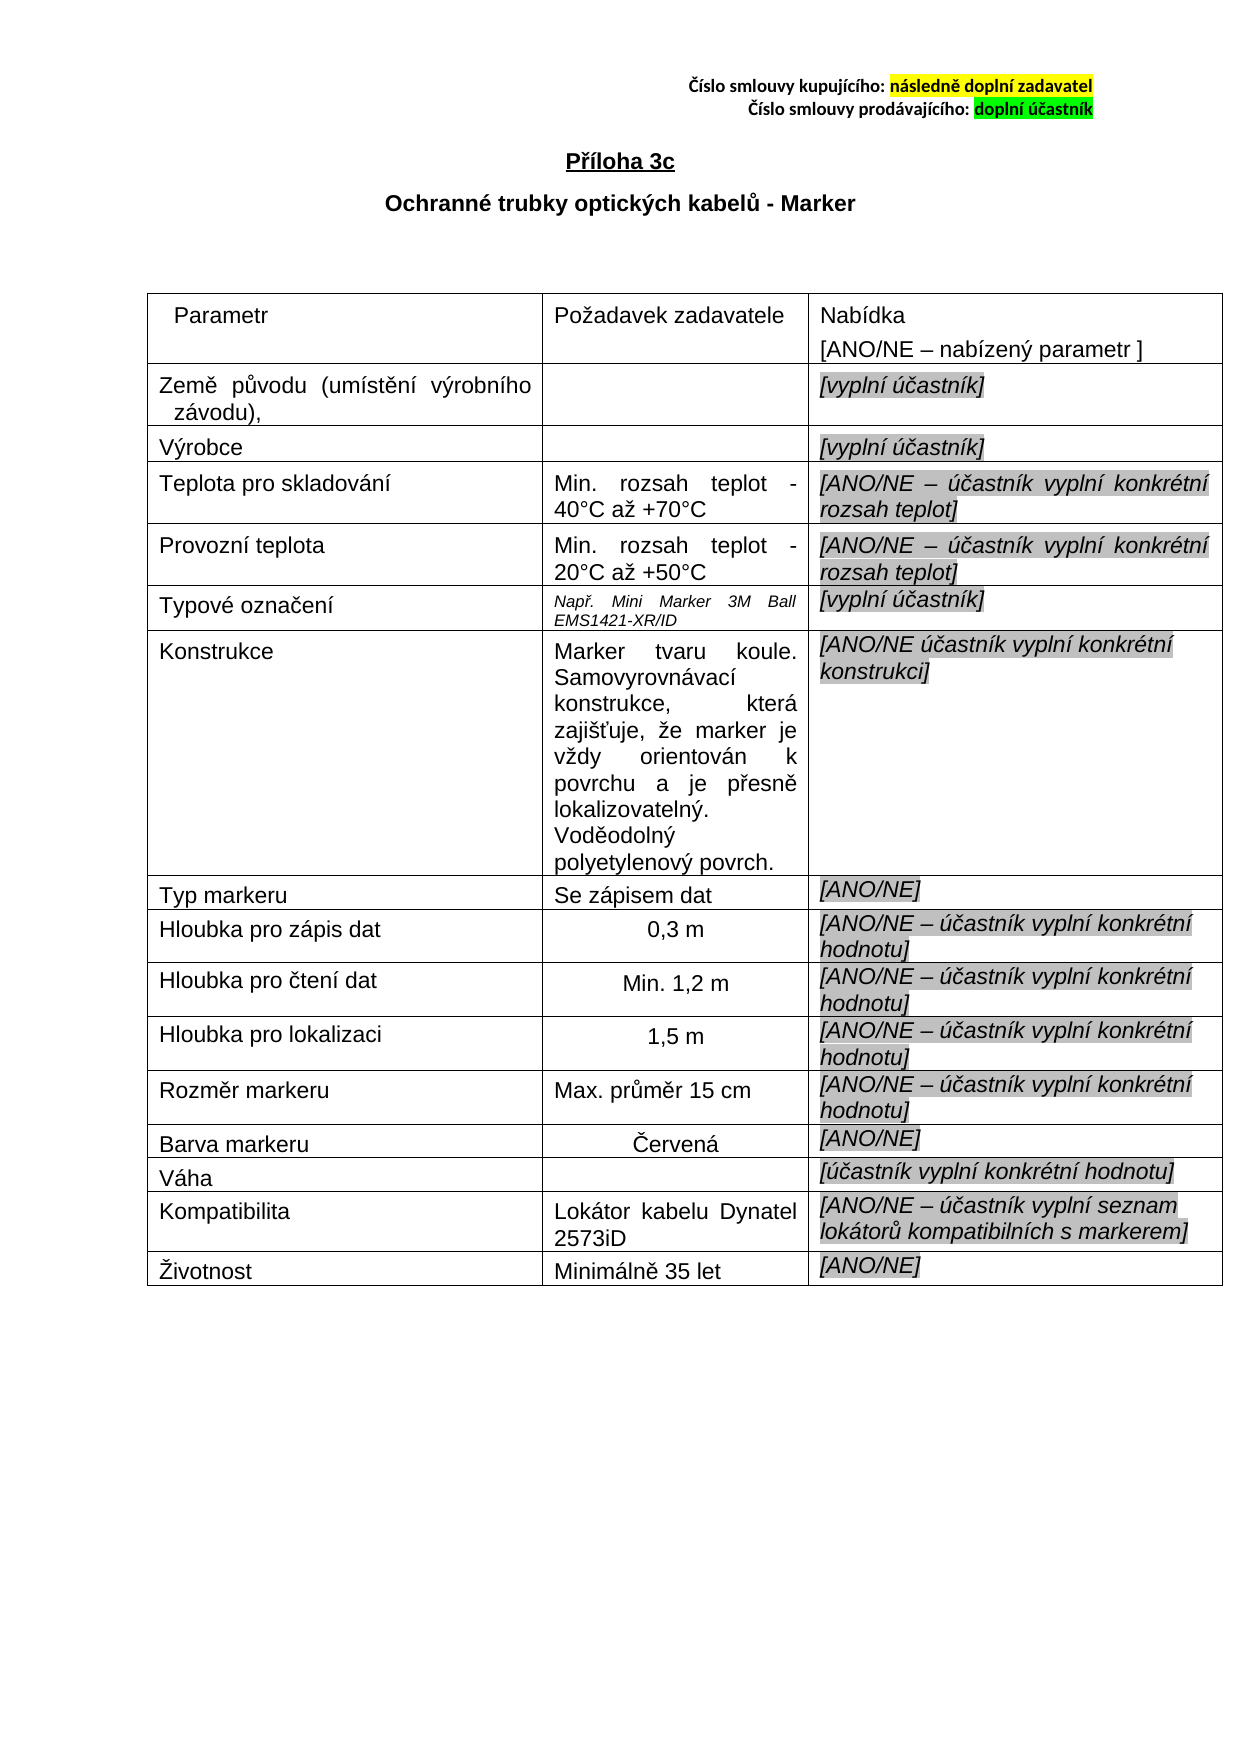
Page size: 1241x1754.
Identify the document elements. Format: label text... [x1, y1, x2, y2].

table_cell [ANO/NE – účastník vyplní konkrétní hodnotu] [909, 1071, 1222, 1123]
table_cell Typové označení [148, 586, 542, 630]
table_cell Konstrukce [148, 631, 542, 875]
table_cell Teplota pro skladování [148, 462, 542, 523]
table_cell [543, 426, 808, 461]
table_cell Hloubka pro čtení dat [148, 963, 542, 1016]
table_cell [vyplní účastník] [809, 364, 1222, 425]
table_cell [ANO/NE – účastník vyplní konkrétní hodnotu] [909, 963, 1222, 1016]
table_cell 1,5 m [543, 1017, 808, 1070]
table_cell Životnost [148, 1252, 542, 1284]
table_header Parametr [148, 294, 542, 363]
text Příloha 3c [148, 148, 1093, 174]
table_cell Lokátor kabelu Dynatel 2573iD [543, 1192, 808, 1251]
table_cell Min. rozsah teplot -40°C až +70°C [543, 462, 808, 523]
table_header Nabídka [ANO/NE – nabízený parametr ] [809, 294, 1222, 363]
table_cell [ANO/NE účastník vyplní konkrétní konstrukci] [809, 631, 1222, 875]
table_cell [ANO/NE – účastník vyplní konkrétní rozsah teplot] [809, 524, 1222, 585]
table_cell Barva markeru [148, 1125, 542, 1157]
table_cell [543, 364, 808, 425]
table_cell Typ markeru [148, 876, 542, 908]
table_cell [účastník vyplní konkrétní hodnotu] [809, 1158, 1222, 1191]
table_cell Váha [148, 1158, 542, 1191]
table_cell Marker tvaru koule. Samovyrovnávací konstrukce, která zajišťuje, že marker je vždy orientován k povrchu a je přesně lokalizovatelný. Voděodolný polyetylenový povrch. [543, 631, 808, 875]
table_cell Provozní teplota [148, 524, 542, 585]
table_cell [543, 1158, 808, 1191]
table_cell [ANO/NE] [809, 1252, 1222, 1284]
table_cell Červená [543, 1125, 808, 1157]
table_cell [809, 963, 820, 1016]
table_cell Rozměr markeru [148, 1071, 542, 1123]
table_cell Např. Mini Marker 3M Ball EMS1421-XR/ID [543, 586, 808, 630]
table_cell Hloubka pro zápis dat [148, 910, 542, 962]
table_cell [ANO/NE – účastník vyplní konkrétní hodnotu] [909, 910, 1222, 962]
table_cell [ANO/NE – účastník vyplní konkrétní rozsah teplot] [809, 462, 1222, 523]
table_cell [ANO/NE] [809, 876, 1222, 908]
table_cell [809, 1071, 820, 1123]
table_cell Minimálně 35 let [543, 1252, 808, 1284]
table_cell Se zápisem dat [543, 876, 808, 908]
table_cell Výrobce [148, 426, 542, 461]
table_cell Max. průměr 15 cm [543, 1071, 808, 1123]
table_cell Kompatibilita [148, 1192, 542, 1251]
table_header Požadavek zadavatele [543, 294, 808, 363]
table_cell [ANO/NE – účastník vyplní konkrétní hodnotu] [809, 1017, 1222, 1070]
table_cell Hloubka pro lokalizaci [148, 1017, 542, 1070]
table_cell [ANO/NE] [809, 1125, 1222, 1157]
table_cell [vyplní účastník] [809, 426, 1222, 461]
text Ochranné trubky optických kabelů - Marker [148, 190, 1093, 217]
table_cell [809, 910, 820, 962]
table_cell Min. rozsah teplot -20°C až +50°C [543, 524, 808, 585]
table_cell [ANO/NE – účastník vyplní seznam lokátorů kompatibilních s markerem] [809, 1192, 1222, 1251]
table_cell 0,3 m [543, 910, 808, 962]
table_cell [vyplní účastník] [809, 586, 1222, 630]
table_cell Země původu (umístění výrobního závodu), [148, 364, 542, 425]
table_cell Min. 1,2 m [543, 963, 808, 1016]
